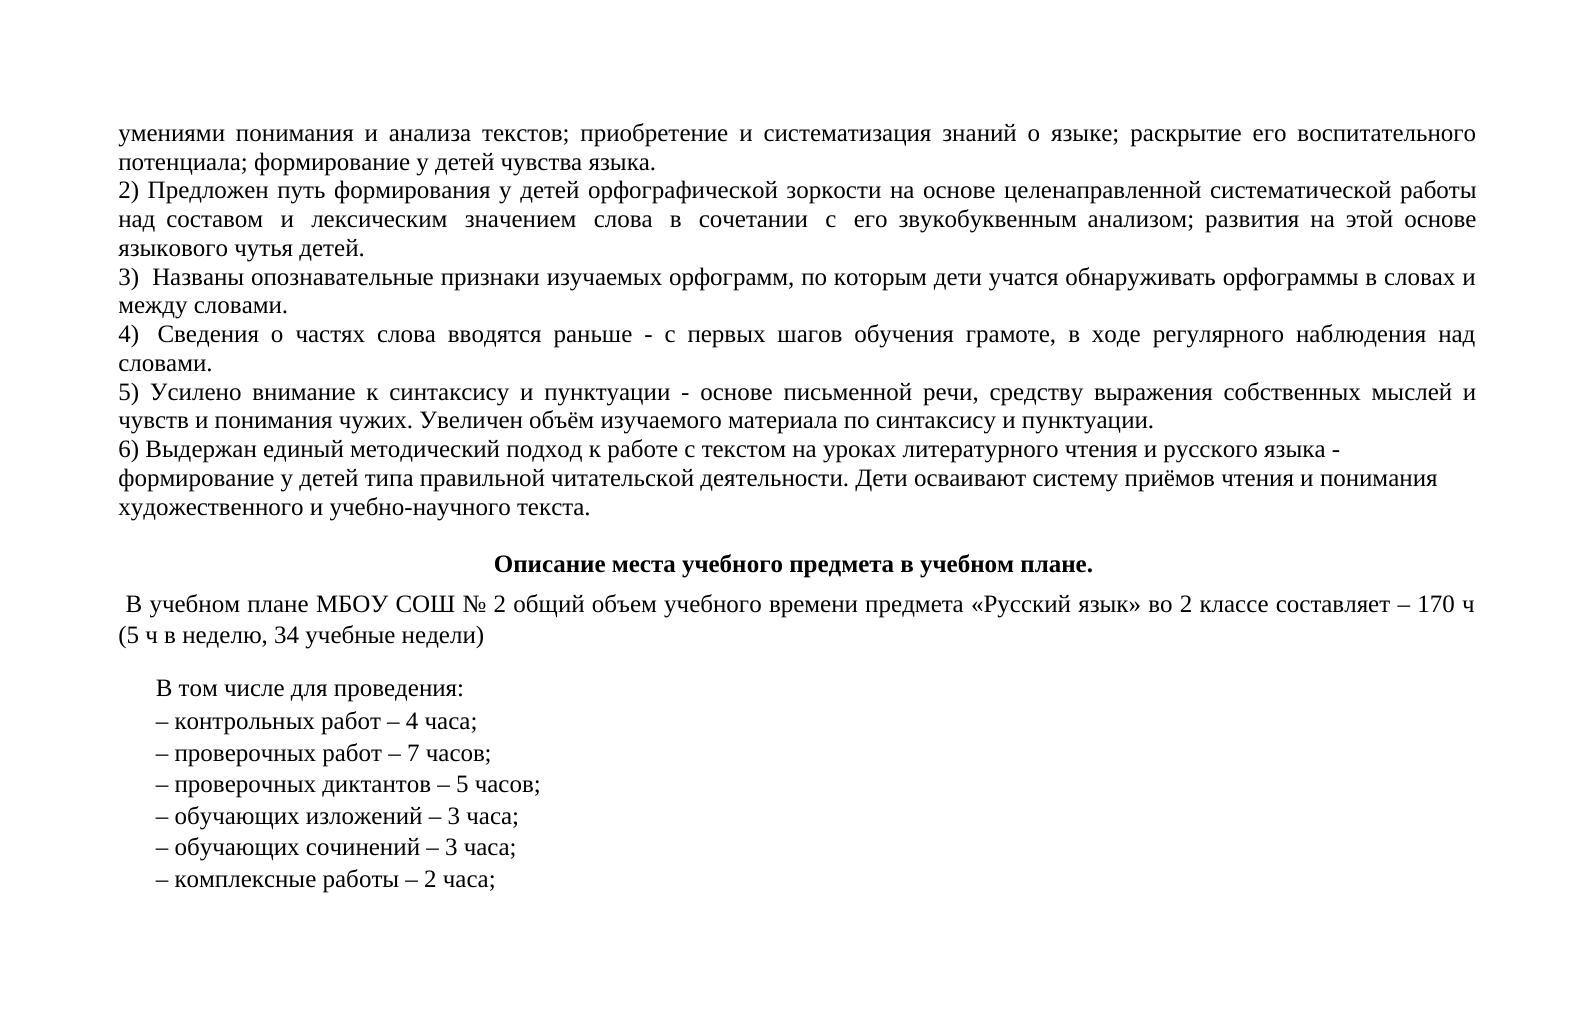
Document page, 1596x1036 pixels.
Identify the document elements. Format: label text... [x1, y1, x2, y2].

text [118, 118, 1478, 176]
text 3) Названы опознавательные признаки изучаемых орфограмм, по которым дети учатся обнаруживать орфограммы в словах и между словами. [118, 262, 1478, 319]
text – обучающих изложений – 3 часа; [118, 801, 1478, 829]
text 2) Предложен путь формирования у детей орфографической зоркости на основе целенаправленной систематической работы над составом и лексическим значением слова в сочетании с его звукобуквенным анализом; развития на этой основе языкового чутья детей. [118, 176, 1478, 262]
text В том числе для проведения: [118, 673, 1478, 702]
text 5) Усилено внимание к синтаксису и пунктуации - основе письменной речи, средству выражения собственных мыслей и чувств и понимания чужих. Увеличен объём изучаемого материала по синтаксису и пунктуации. [118, 377, 1478, 434]
text 6) Выдержан единый методический подход к работе с текстом на уроках литературного чтения и русского языка - формирование у детей типа правильной читательской деятельности. Дети осваивают систему приёмов чтения и понимания художественного и учебно-научного текста. [118, 434, 1478, 521]
text – контрольных работ – 4 часа; [118, 706, 1478, 735]
text В учебном плане МБОУ СОШ № 2 общий объем учебного времени предмета «Русский язык» во 2 классе составляет – 170 ч (5 ч в неделю, 34 учебные недели) [118, 589, 1478, 649]
text – проверочных работ – 7 часов; [118, 738, 1478, 766]
text – комплексные работы – 2 часа; [118, 864, 1478, 893]
text – проверочных диктантов – 5 часов; [118, 769, 1478, 798]
text – обучающих сочинений – 3 часа; [118, 832, 1478, 861]
text Описание места учебного предмета в учебном плане. [118, 549, 1469, 578]
text 4) Сведения о частях слова вводятся раньше - с первых шагов обучения грамоте, в ходе регулярного наблюдения над словами. [118, 319, 1478, 377]
